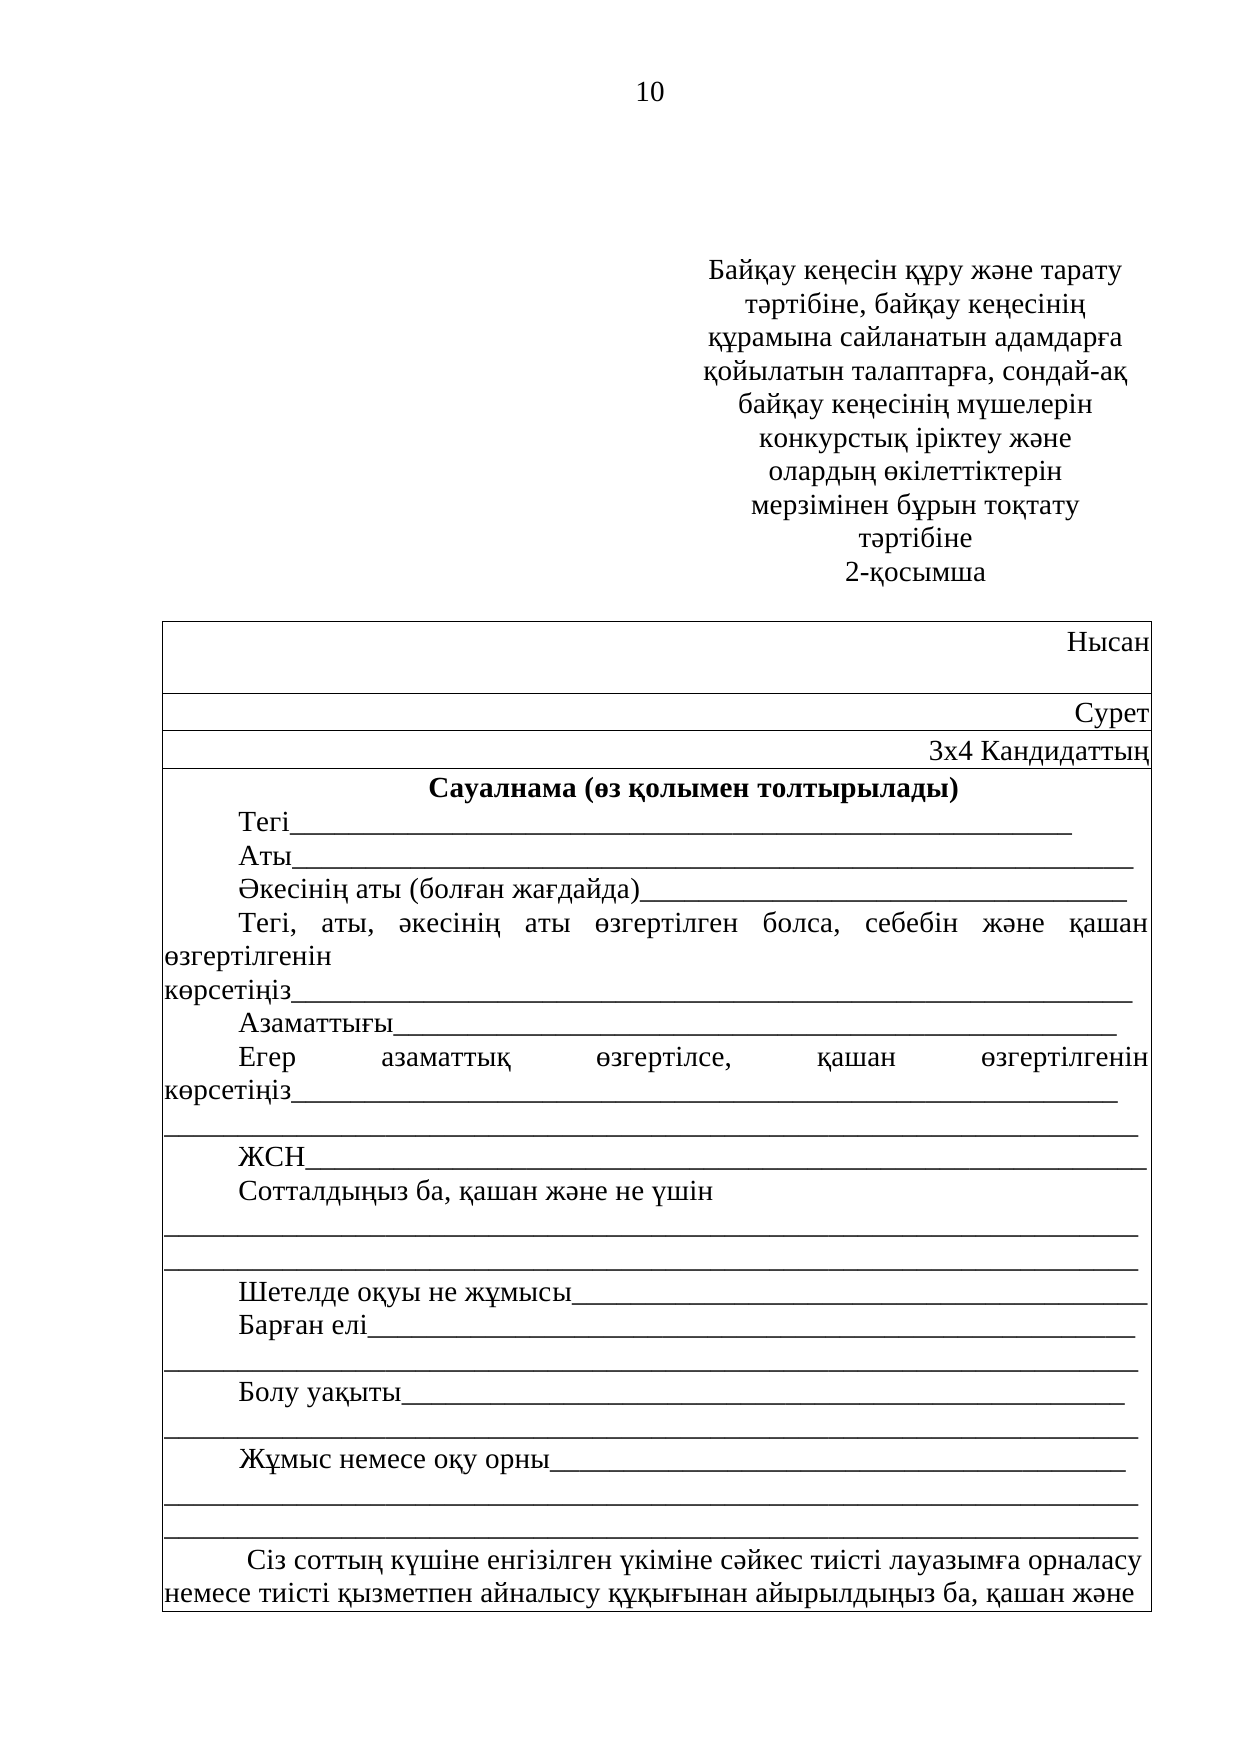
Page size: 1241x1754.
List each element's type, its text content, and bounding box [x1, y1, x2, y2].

text Байқау кеңесін құру және тарату тәртібіне, байқау кеңесінің құрамына сайланатын адамдарға қойылатын талаптарға, сондай-ақ байқау кеңесінің мүшелерін конкурстық іріктеу және олардың өкілеттіктерін мерзімінен бұрын тоқтату тәртібіне 2-қосымша [664, 252, 1167, 588]
